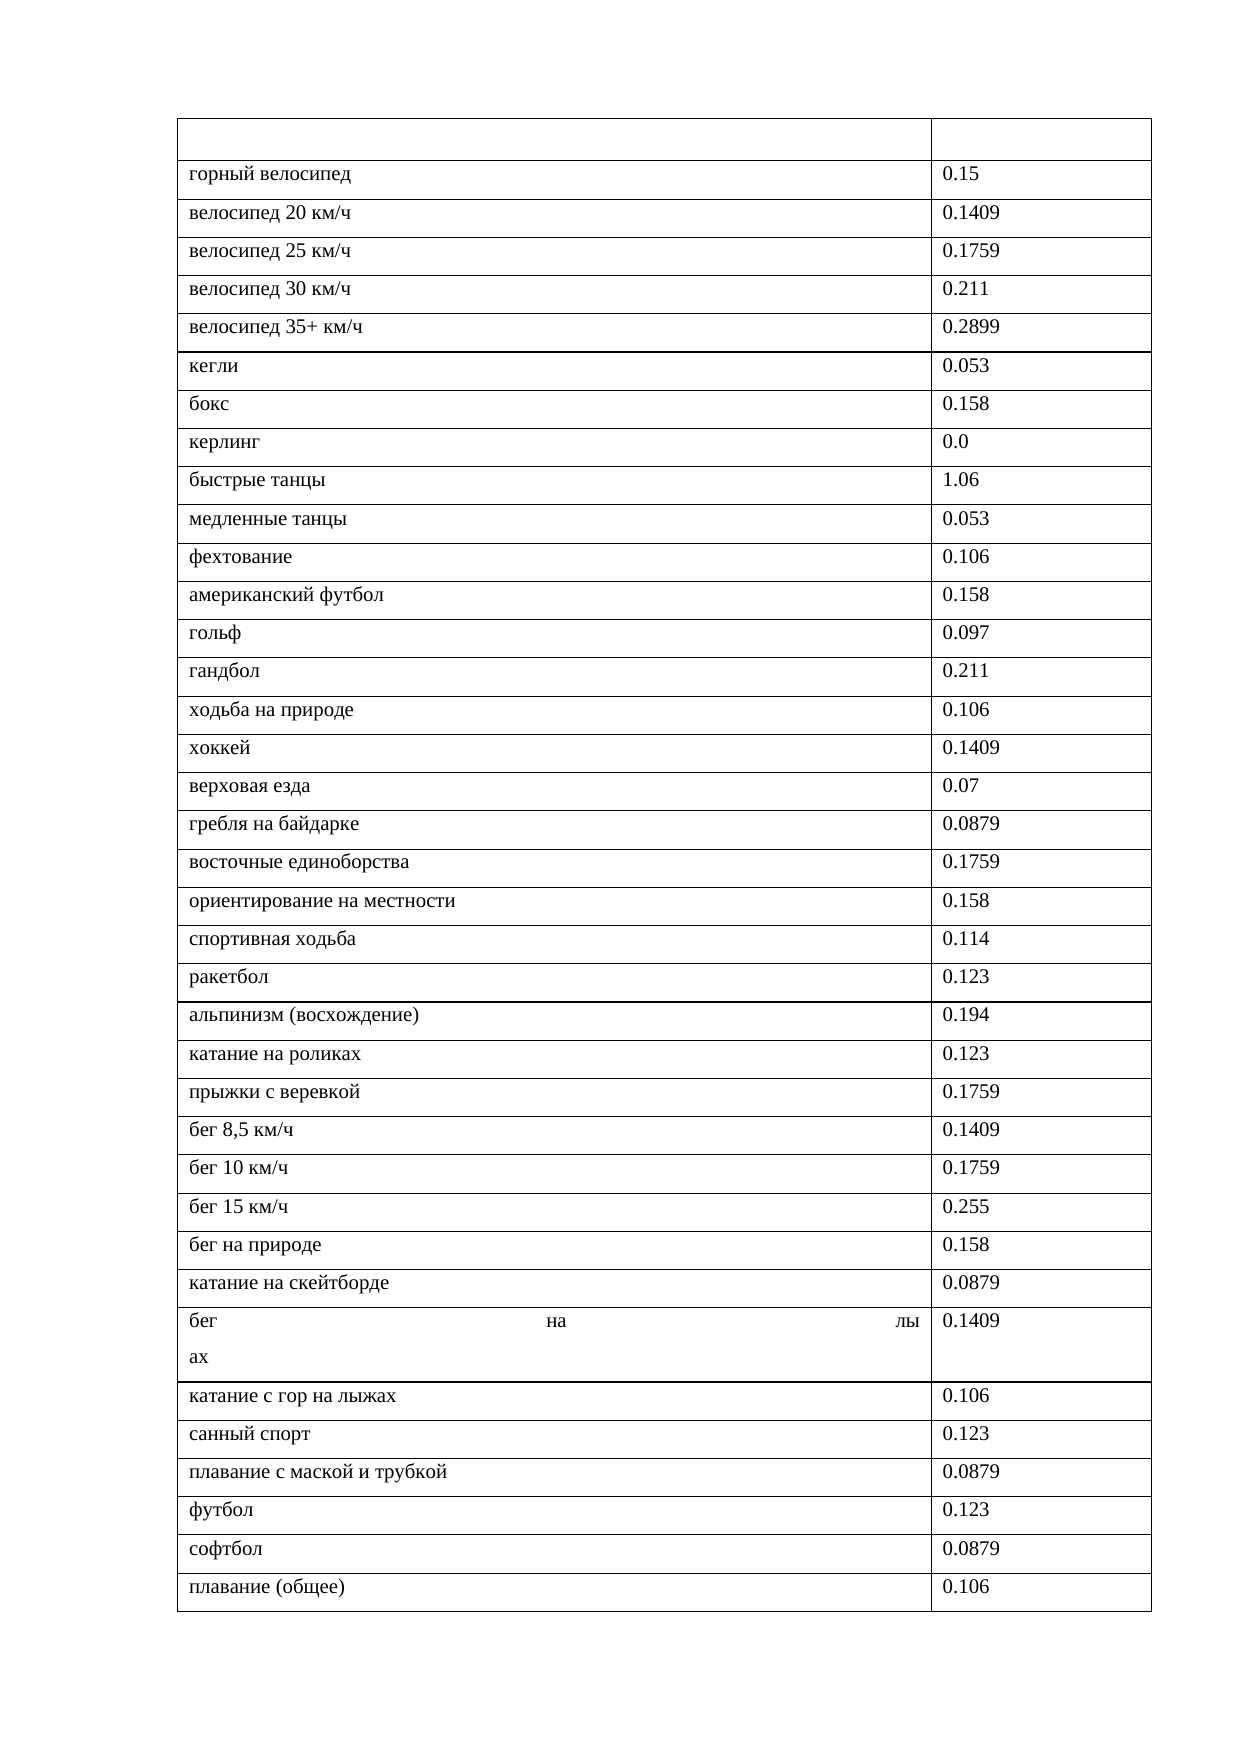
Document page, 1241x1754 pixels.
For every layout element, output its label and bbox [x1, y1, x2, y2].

table_header [932, 1383, 1151, 1420]
table_header [178, 353, 931, 390]
table_header [932, 1308, 1151, 1381]
table_header [178, 1308, 931, 1381]
table_header [178, 773, 931, 810]
table_header [932, 1535, 1151, 1573]
table_header [178, 1003, 931, 1040]
table_header [932, 811, 1151, 849]
table_header [178, 1459, 931, 1496]
table_header [178, 544, 931, 581]
table_header [178, 429, 931, 466]
table_header [178, 505, 931, 543]
table_header [178, 582, 931, 619]
table_header [178, 697, 931, 734]
table_header [178, 1497, 931, 1534]
table_header [178, 467, 931, 504]
table_header [932, 697, 1151, 734]
table_header [932, 735, 1151, 772]
table_header [178, 314, 931, 351]
table_header [932, 964, 1151, 1001]
table_header [178, 850, 931, 887]
table_header [178, 620, 931, 657]
table_header [178, 161, 931, 199]
table_header [178, 1383, 931, 1420]
table_header [932, 161, 1151, 199]
table_header [932, 773, 1151, 810]
table_header [932, 467, 1151, 504]
table_header [932, 1041, 1151, 1078]
table_header [932, 1194, 1151, 1231]
table_header [932, 620, 1151, 657]
table_header [932, 505, 1151, 543]
table_header [932, 119, 1151, 160]
table_header [932, 429, 1151, 466]
table_header [932, 1270, 1151, 1307]
table_header [932, 1155, 1151, 1193]
table_header [932, 1497, 1151, 1534]
table_header [178, 119, 931, 160]
table_header [178, 1041, 931, 1078]
table_header [932, 888, 1151, 925]
table_header [178, 1232, 931, 1269]
table_header [178, 276, 931, 313]
table_header [178, 1421, 931, 1458]
table_header [178, 811, 931, 849]
table_header [932, 1117, 1151, 1154]
table_header [178, 391, 931, 428]
table_header [932, 391, 1151, 428]
table_header [932, 926, 1151, 963]
table_header [932, 353, 1151, 390]
table_header [932, 1079, 1151, 1116]
table_header [178, 1079, 931, 1116]
table_header [932, 314, 1151, 351]
table_header [178, 1535, 931, 1573]
table_header [178, 1194, 931, 1231]
table_header [178, 926, 931, 963]
table_header [178, 1270, 931, 1307]
table_header [932, 582, 1151, 619]
table_header [932, 1421, 1151, 1458]
table_header [932, 850, 1151, 887]
table_header [178, 1574, 931, 1611]
table_header [932, 200, 1151, 237]
table_header [178, 200, 931, 237]
table_header [932, 544, 1151, 581]
table_header [178, 735, 931, 772]
table_header [932, 276, 1151, 313]
table_header [932, 1232, 1151, 1269]
table_header [178, 1155, 931, 1193]
table_header [178, 658, 931, 696]
table_header [178, 888, 931, 925]
table_header [932, 238, 1151, 275]
table_header [932, 1459, 1151, 1496]
table_header [932, 1003, 1151, 1040]
table_header [932, 658, 1151, 696]
table_header [178, 238, 931, 275]
table_header [178, 1117, 931, 1154]
table_header [178, 964, 931, 1001]
table_header [932, 1574, 1151, 1611]
